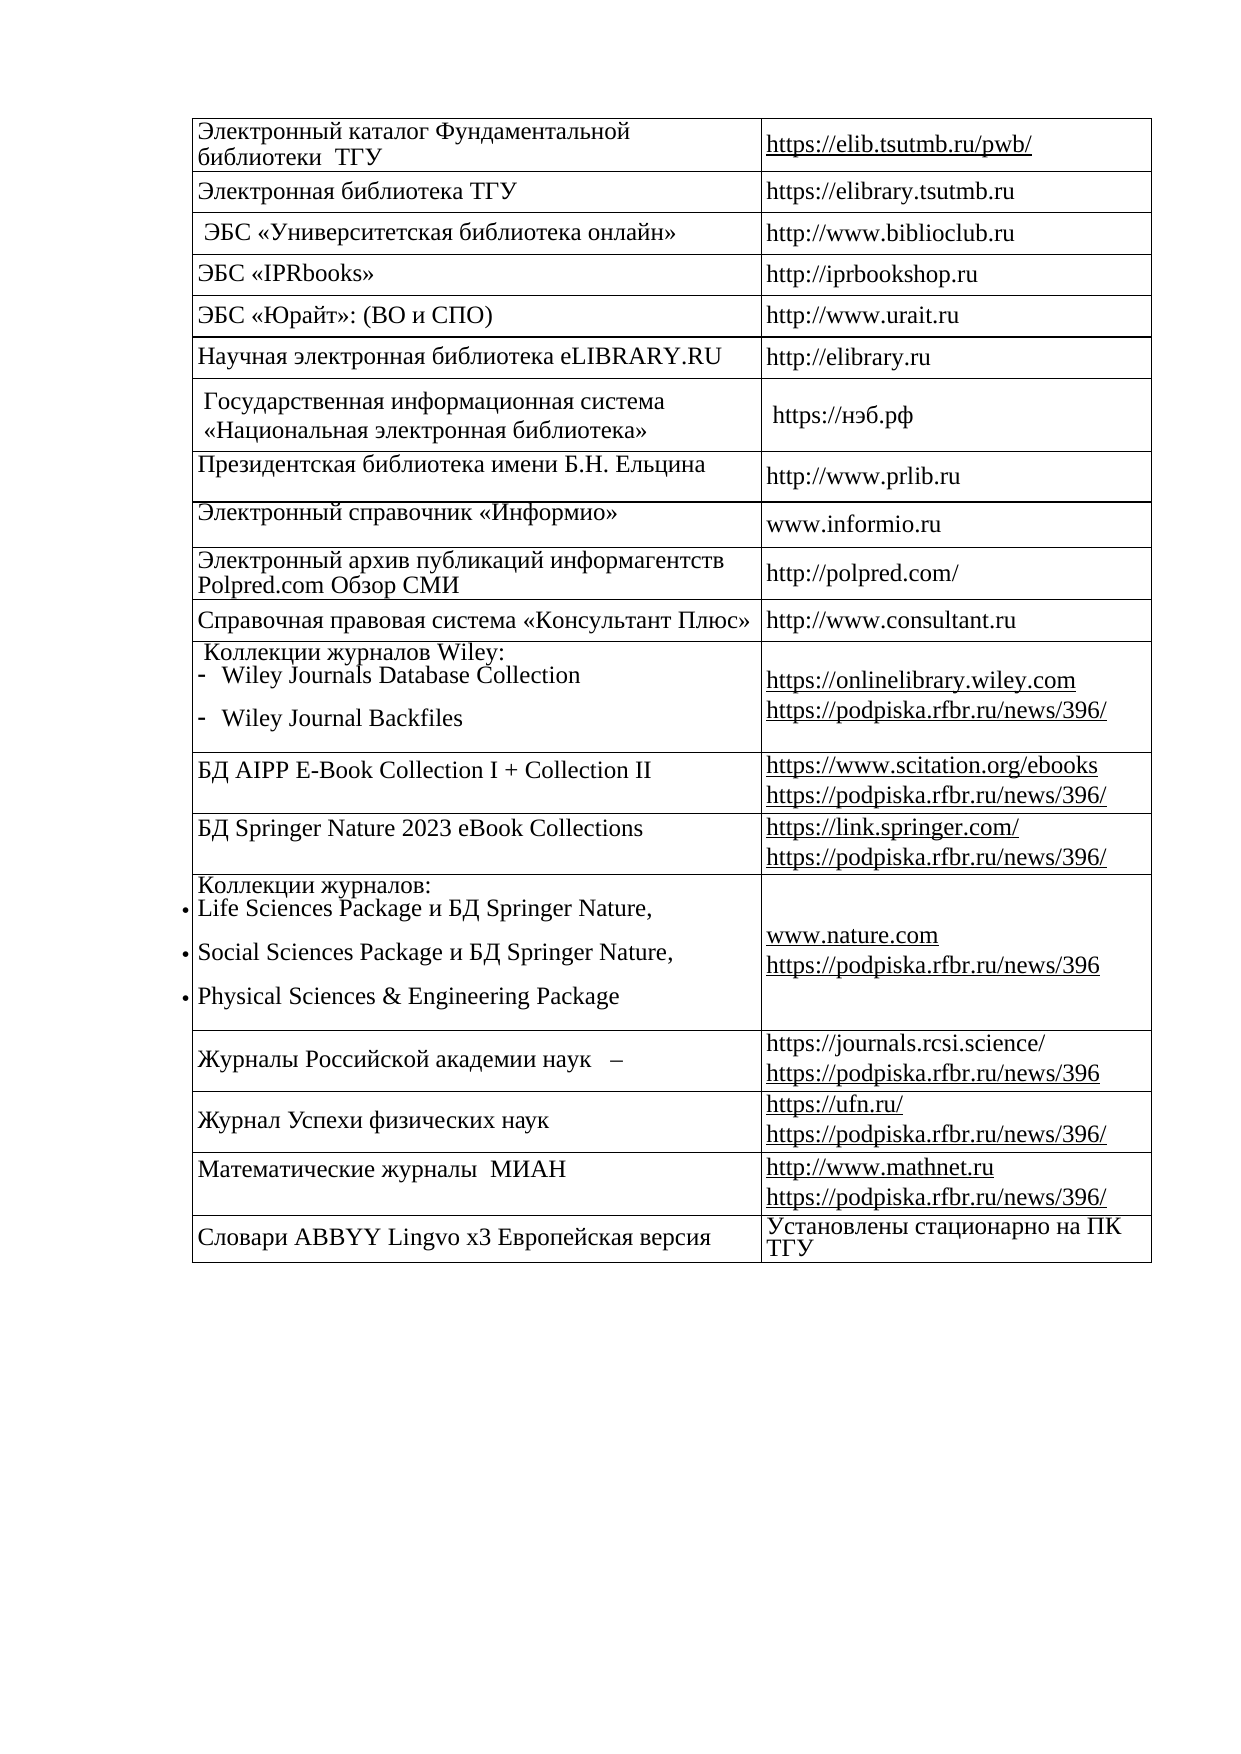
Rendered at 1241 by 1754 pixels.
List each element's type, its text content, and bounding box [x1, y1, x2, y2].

table_cell Электронный справочник «Информио» [193, 503, 761, 547]
table_cell Установлены стационарно на ПК ТГУ [762, 1216, 1151, 1262]
table_cell БД Springer Nature 2023 eBook Collections [193, 814, 761, 874]
table_cell Электронный архив публикаций информагентств Polpred.com Обзор СМИ [193, 548, 761, 599]
table_cell https://onlinelibrary.wiley.com https://podpiska.rfbr.ru/news/396/ [762, 642, 1151, 752]
table_cell http://www.mathnet.ru https://podpiska.rfbr.ru/news/396/ [762, 1153, 1151, 1215]
table_cell Справочная правовая система «Консультант Плюс» [193, 600, 761, 641]
table_header Электронный каталог Фундаментальной библиотеки ТГУ [193, 119, 761, 171]
table_cell https://journals.rcsi.science/ https://podpiska.rfbr.ru/news/396 [762, 1031, 1151, 1091]
table_cell Журналы Российской академии наук – [193, 1031, 761, 1091]
table_cell www.informio.ru [762, 503, 1151, 547]
table_cell Президентская библиотека имени Б.Н. Ельцина [193, 452, 761, 501]
table_cell Журнал Успехи физических наук [193, 1092, 761, 1152]
table_cell http://www.urait.ru [762, 296, 1151, 336]
table_cell ЭБС «IPRbooks» [193, 255, 761, 295]
table_cell https://elibrary.tsutmb.ru [762, 172, 1151, 212]
table_cell ЭБС «Университетская библиотека онлайн» [193, 213, 761, 254]
table_cell https://link.springer.com/ https://podpiska.rfbr.ru/news/396/ [762, 814, 1151, 874]
table_cell БД AIPP E-Book Collection I + Collection II [193, 753, 761, 813]
table_cell Электронная библиотека ТГУ [193, 172, 761, 212]
table_cell https://нэб.рф [762, 379, 1151, 451]
table_cell http://www.prlib.ru [762, 452, 1151, 501]
table_cell Математические журналы МИАН [193, 1153, 761, 1215]
table_cell http://iprbookshop.ru [762, 255, 1151, 295]
table_cell Государственная информационная система «Национальная электронная библиотека» [193, 379, 761, 451]
table_cell http://elibrary.ru [762, 338, 1151, 378]
table_cell ЭБС «Юрайт»: (ВО и СПО) [193, 296, 761, 336]
table_cell http://www.biblioclub.ru [762, 213, 1151, 254]
table_cell http://www.consultant.ru [762, 600, 1151, 641]
table_cell https://ufn.ru/ https://podpiska.rfbr.ru/news/396/ [762, 1092, 1151, 1152]
table_cell http://polpred.com/ [762, 548, 1151, 599]
table_cell Коллекции журналов Wiley: Wiley Journals Database Collection Wiley Journal Backfiles [193, 642, 761, 752]
table_cell www.nature.com https://podpiska.rfbr.ru/news/396 [762, 875, 1151, 1029]
table_cell Научная электронная библиотека eLIBRARY.RU [193, 338, 761, 378]
table_cell Коллекции журналов: Life Sciences Package и БД Springer Nature, Social Sciences Package и БД Springer Nature, Physical Sciences & Engineering Package [193, 875, 761, 1029]
table_header https://elib.tsutmb.ru/pwb/ [762, 119, 1151, 171]
table_cell Словари ABBYY Lingvo х3 Европейская версия [193, 1216, 761, 1262]
table_cell https://www.scitation.org/ebooks https://podpiska.rfbr.ru/news/396/ [762, 753, 1151, 813]
